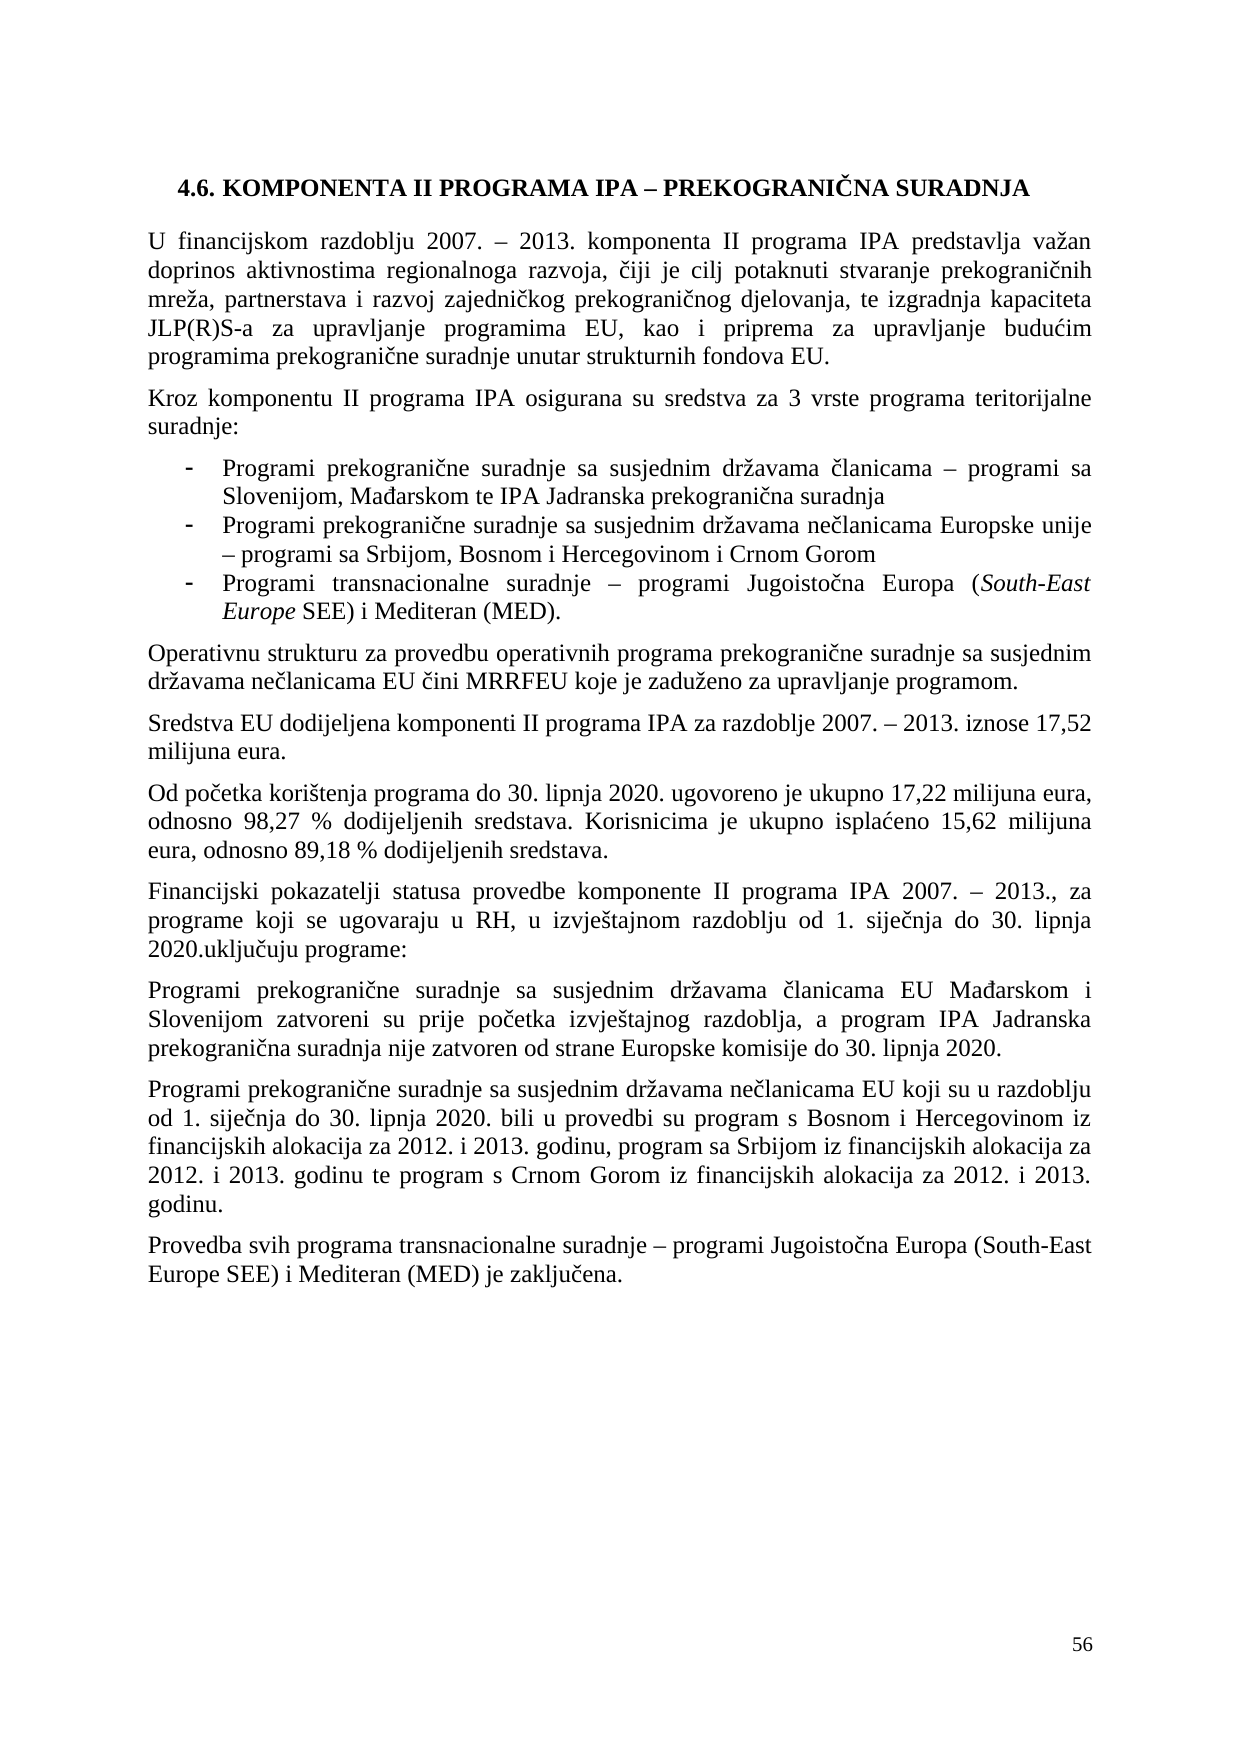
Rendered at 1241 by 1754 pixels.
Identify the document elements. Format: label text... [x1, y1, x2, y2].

list Programi prekogranične suradnje sa susjednim državama nečlanicama Europske unije – programi sa Srbijom, Bosnom i Hercegovinom i Crnom Gorom [185, 510, 1093, 568]
text Kroz komponentu II programa IPA osigurana su sredstva za 3 vrste programa teritorijalne suradnje: [148, 383, 1093, 440]
list Programi prekogranične suradnje sa susjednim državama članicama – programi sa Slovenijom, Mađarskom te IPA Jadranska prekogranična suradnja [185, 453, 1093, 510]
text Sredstva EU dodijeljena komponenti II programa IPA za razdoblje 2007. – 2013. iznose 17,52 milijuna eura. [148, 708, 1093, 765]
text Programi prekogranične suradnje sa susjednim državama članicama EU Mađarskom i Slovenijom zatvoreni su prije početka izvještajnog razdoblja, a program IPA Jadranska prekogranična suradnja nije zatvoren od strane Europske komisije do 30. lipnja 2020. [148, 975, 1093, 1061]
text Programi prekogranične suradnje sa susjednim državama nečlanicama EU koji su u razdoblju od 1. siječnja do 30. lipnja 2020. bili u provedbi su program s Bosnom i Hercegovinom iz financijskih alokacija za 2012. i 2013. godinu, program sa Srbijom iz financijskih alokacija za 2012. i 2013. godinu te program s Crnom Gorom iz financijskih alokacija za 2012. i 2013. godinu. [148, 1074, 1093, 1218]
text U financijskom razdoblju 2007. – 2013. komponenta II programa IPA predstavlja važan doprinos aktivnostima regionalnoga razvoja, čiji je cilj potaknuti stvaranje prekograničnih mreža, partnerstava i razvoj zajedničkog prekograničnog djelovanja, te izgradnja kapaciteta JLP(R)S-a za upravljanje programima EU, kao i priprema za upravljanje budućim programima prekogranične suradnje unutar strukturnih fondova EU. [148, 226, 1093, 370]
text Od početka korištenja programa do 30. lipnja 2020. ugovoreno je ukupno 17,22 milijuna eura, odnosno 98,27 % dodijeljenih sredstava. Korisnicima je ukupno isplaćeno 15,62 milijuna eura, odnosno 89,18 % dodijeljenih sredstava. [148, 778, 1093, 864]
text Financijski pokazatelji statusa provedbe komponente II programa IPA 2007. – 2013., za programe koji se ugovaraju u RH, u izvještajnom razdoblju od 1. siječnja do 30. lipnja 2020.uključuju programe: [148, 876, 1093, 963]
subtitle Provedba svih programa transnacionalne suradnje – programi Jugoistočna Europa (South-East Europe SEE) i Mediteran (MED) je zaključena. [148, 1230, 1093, 1288]
subtitle KOMPONENTA II PROGRAMA IPA – PREKOGRANIČNA SURADNJA [177, 173, 1093, 201]
text Operativnu strukturu za provedbu operativnih programa prekogranične suradnje sa susjednim državama nečlanicama EU čini MRRFEU koje je zaduženo za upravljanje programom. [148, 638, 1093, 695]
list Programi transnacionalne suradnje – programi Jugoistočna Europa (South-East Europe SEE) i Mediteran (MED). [185, 568, 1093, 625]
